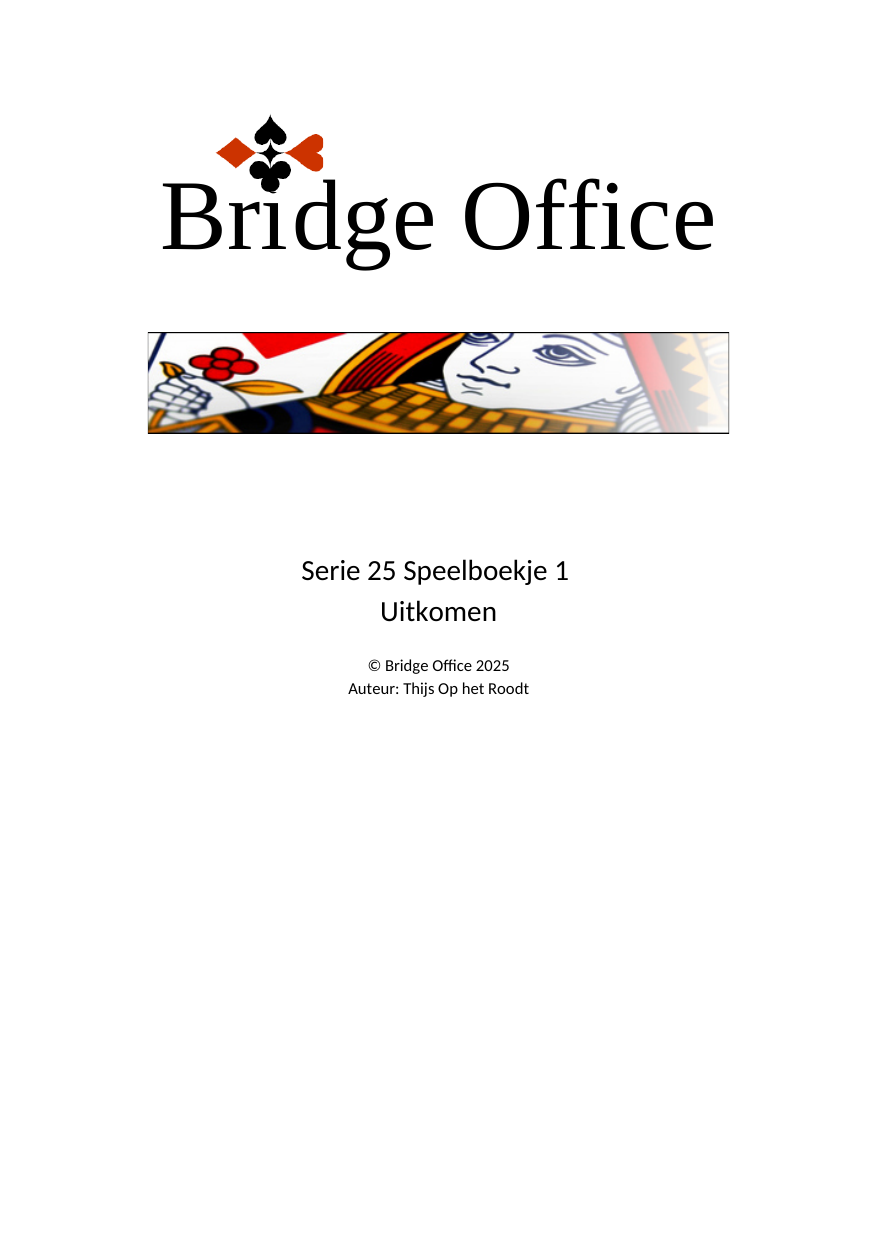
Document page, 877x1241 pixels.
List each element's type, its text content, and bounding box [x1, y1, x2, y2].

picture [147, 332, 730, 434]
text Serie 25 Speelboekje 1 Uitkomen © Bridge Office 2025 Auteur: Thijs Op het Roodt [148, 552, 729, 699]
